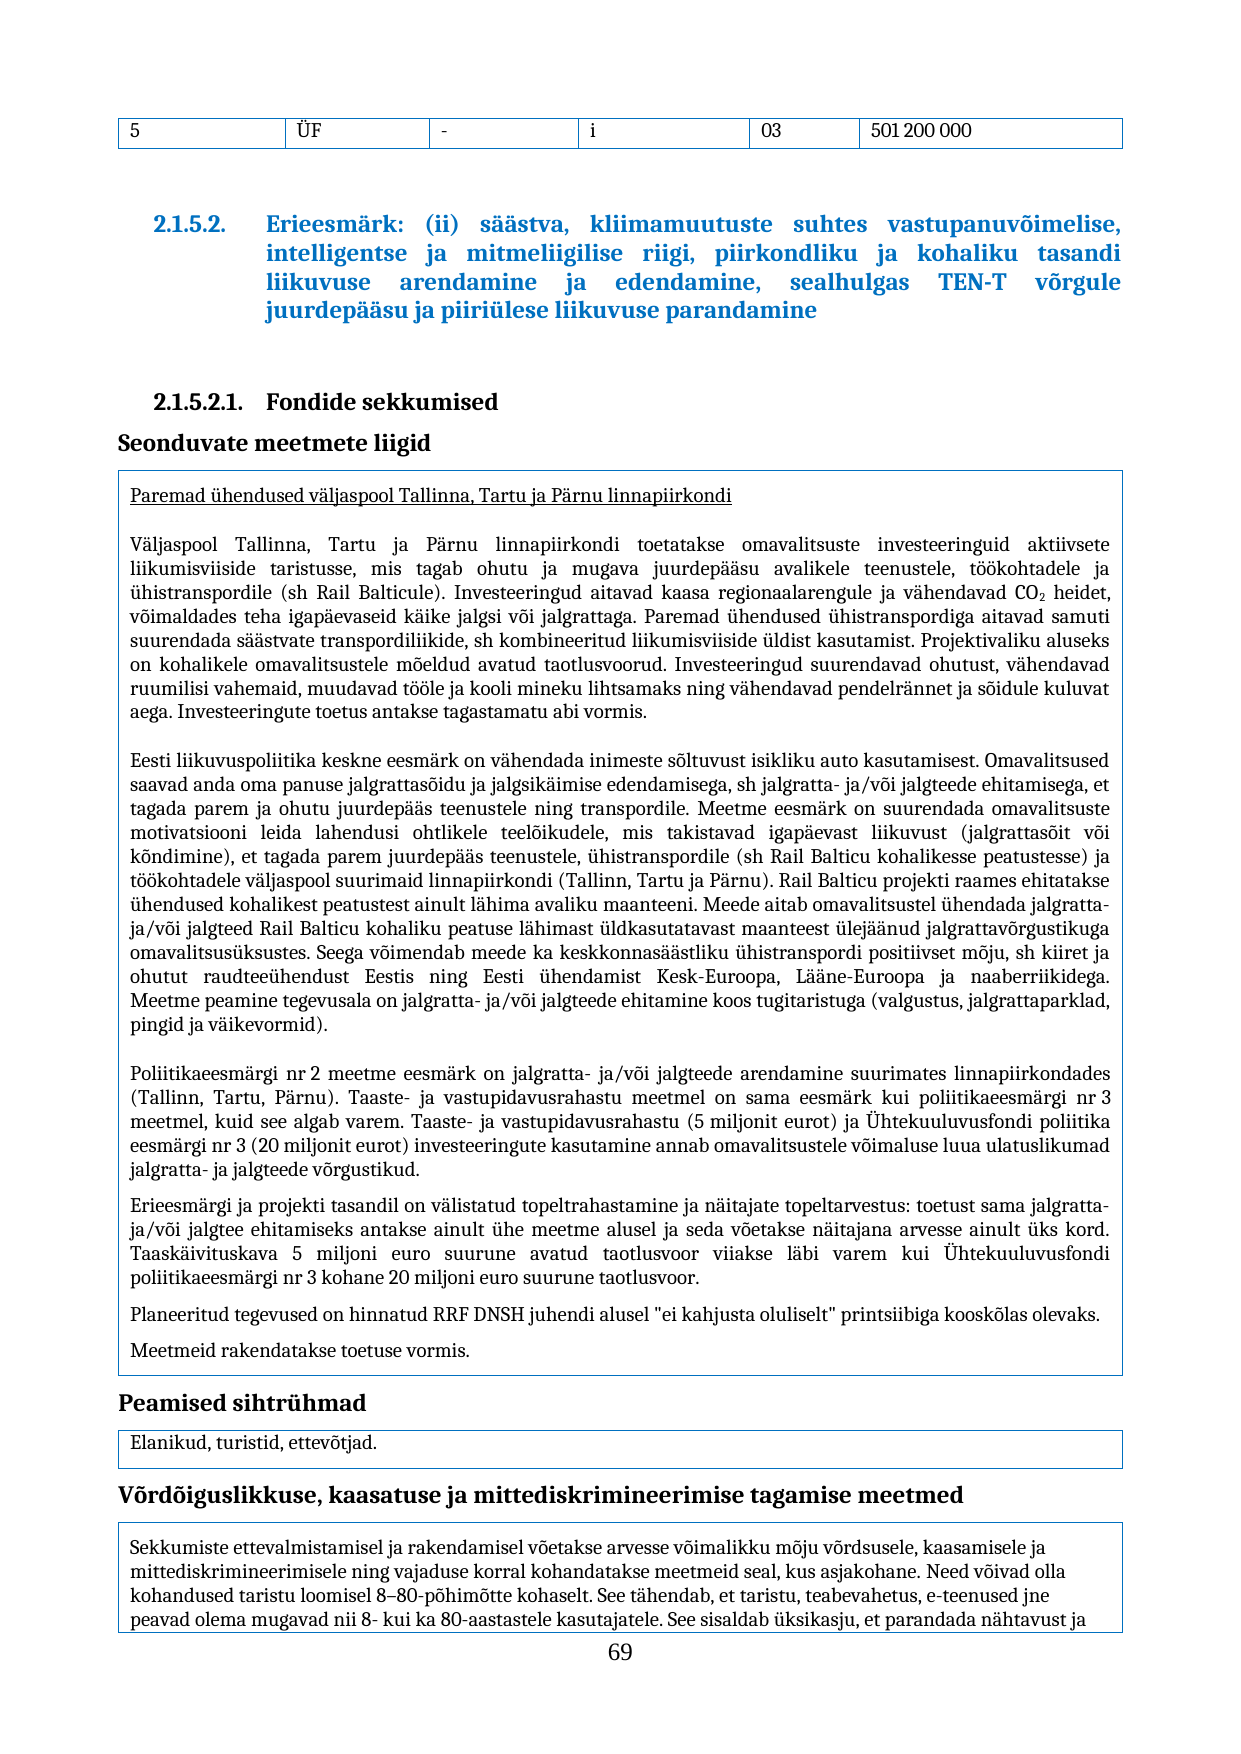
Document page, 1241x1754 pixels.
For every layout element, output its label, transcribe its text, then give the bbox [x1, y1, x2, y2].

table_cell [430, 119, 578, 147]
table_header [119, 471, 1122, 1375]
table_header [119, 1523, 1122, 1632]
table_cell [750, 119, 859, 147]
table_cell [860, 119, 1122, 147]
subtitle Erieesmärk: (ii) säästva, kliimamuutuste suhtes vastupanuvõimelise, intelligentse ja mitmeliigilise riigi, piirkondliku ja kohaliku tasandi liikuvuse arendamine ja edendamine, sealhulgas TEN-T võrgule juurdepääsu ja piiriülese liikuvuse parandamine [153, 210, 1122, 325]
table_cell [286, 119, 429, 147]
text Seonduvate meetmete liigid [118, 429, 1122, 457]
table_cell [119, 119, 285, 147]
text Võrdõiguslikkuse, kaasatuse ja mittediskrimineerimise tagamise meetmed [118, 1481, 1122, 1510]
text Peamised sihtrühmad [118, 1389, 1122, 1417]
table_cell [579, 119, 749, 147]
subtitle Fondide sekkumised [153, 387, 1122, 416]
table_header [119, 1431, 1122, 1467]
